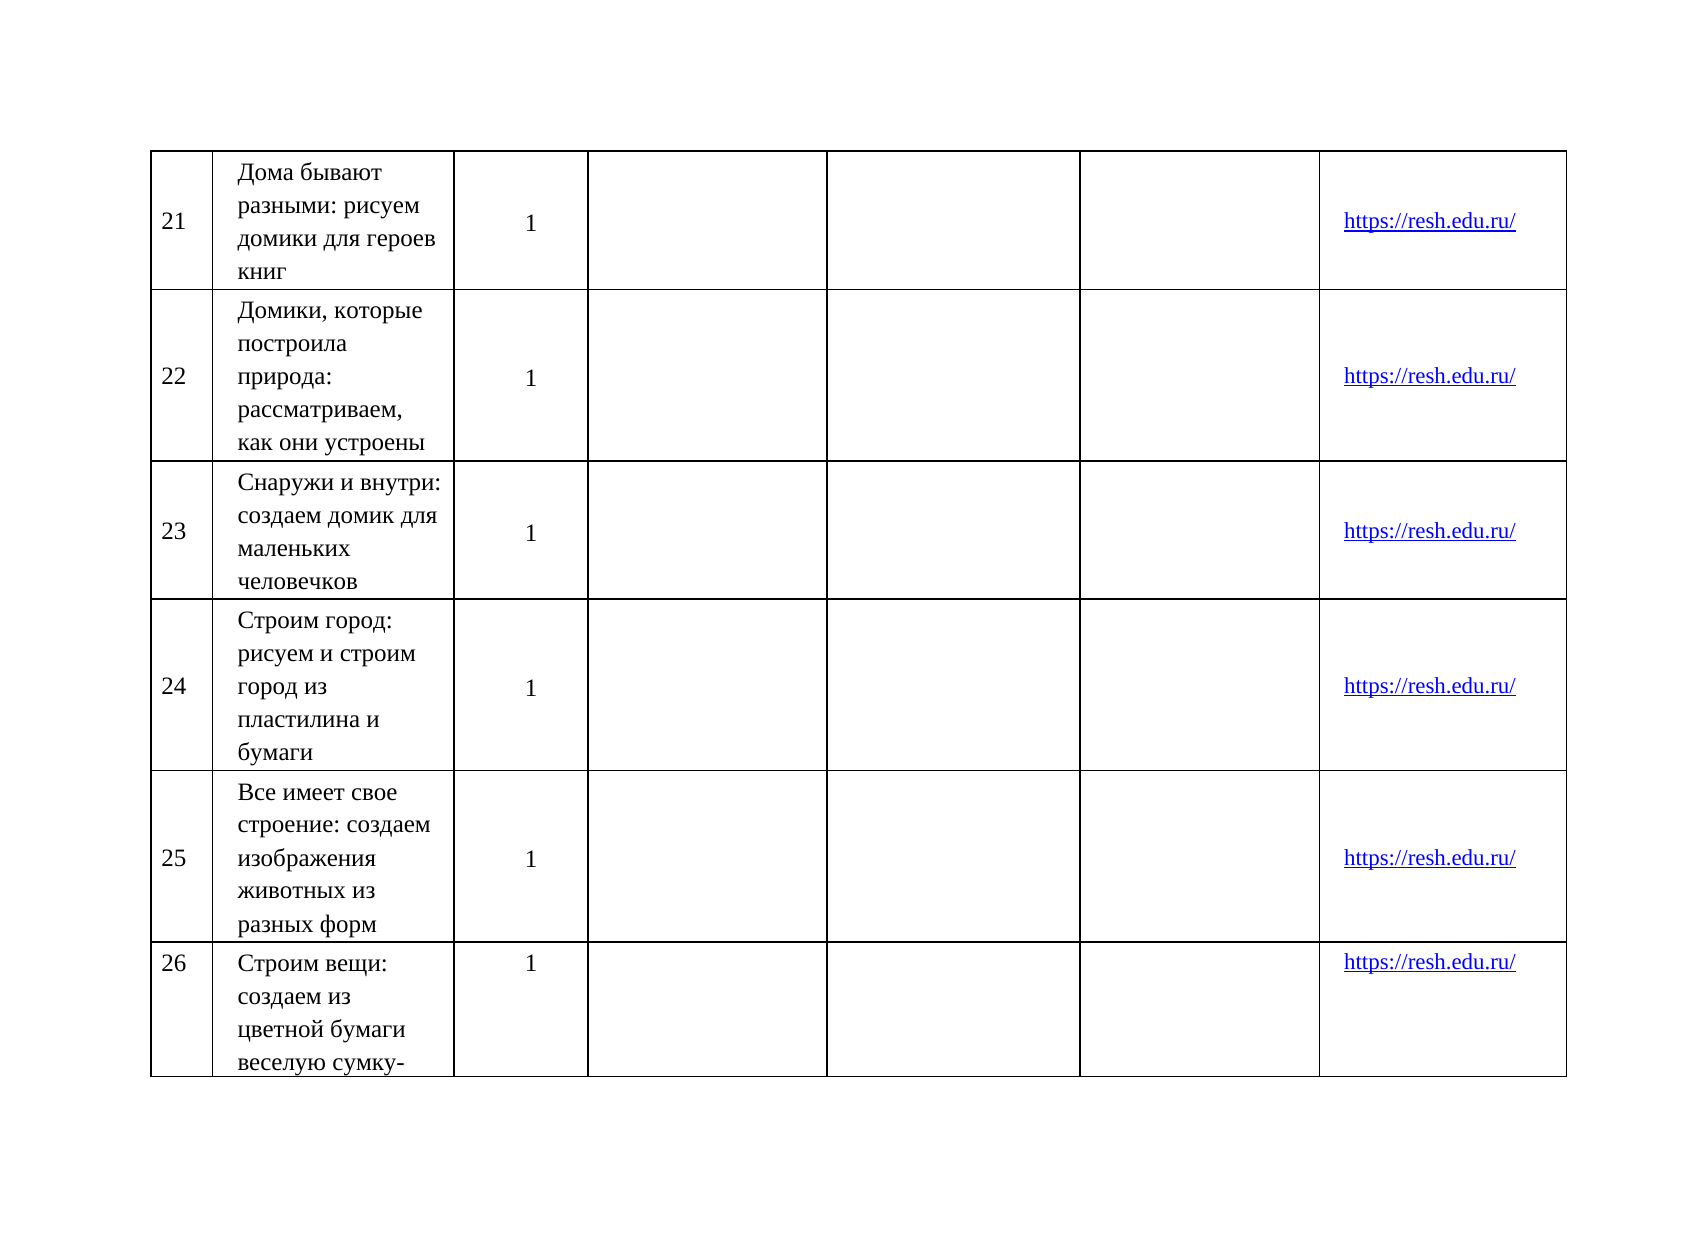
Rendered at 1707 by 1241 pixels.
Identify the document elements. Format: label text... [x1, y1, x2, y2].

table_cell [828, 771, 1079, 941]
table_cell 1 [455, 462, 587, 598]
table_cell 24 [152, 600, 212, 770]
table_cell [213, 943, 453, 1076]
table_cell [1320, 152, 1566, 288]
table_cell [1081, 152, 1319, 288]
table_cell https://resh.edu.ru/ [1320, 771, 1566, 941]
table_cell 26 [152, 943, 212, 1076]
table_cell 1 [455, 290, 587, 460]
table_cell [1081, 771, 1319, 941]
table_cell [589, 600, 826, 770]
table_cell 1 [455, 600, 587, 770]
table_cell Дома бывают разными: рисуем домики для героев книг [213, 152, 453, 288]
table_cell [589, 290, 826, 460]
table_cell 1 [455, 943, 587, 1076]
table_cell [1081, 943, 1319, 1076]
table_cell [828, 600, 1079, 770]
table_cell [1081, 462, 1319, 598]
table_cell [1081, 600, 1319, 770]
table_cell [1320, 943, 1566, 1076]
table_cell Все имеет свое строение: создаем изображения животных из разных форм [213, 771, 453, 941]
table_cell 23 [152, 462, 212, 598]
table_cell [828, 943, 1079, 1076]
table_cell Строим город: рисуем и строим город из пластилина и бумаги [213, 600, 453, 770]
table_cell 1 [455, 771, 587, 941]
table_cell 1 [455, 152, 587, 288]
table_cell [1081, 290, 1319, 460]
table_cell [828, 152, 1079, 288]
table_cell https://resh.edu.ru/ [1320, 290, 1566, 460]
table_cell [589, 771, 826, 941]
table_cell Снаружи и внутри: создаем домик для маленьких человечков [213, 462, 453, 598]
table_cell https://resh.edu.ru/ [1320, 600, 1566, 770]
table_cell 22 [152, 290, 212, 460]
table_cell [589, 943, 826, 1076]
table_cell 21 [152, 152, 212, 288]
table_cell Домики, которые построила природа: рассматриваем, как они устроены [213, 290, 453, 460]
table_cell https://resh.edu.ru/ [1320, 462, 1566, 598]
table_cell [589, 462, 826, 598]
table_cell 25 [152, 771, 212, 941]
table_cell [828, 290, 1079, 460]
table_cell [589, 152, 826, 288]
table_cell [828, 462, 1079, 598]
